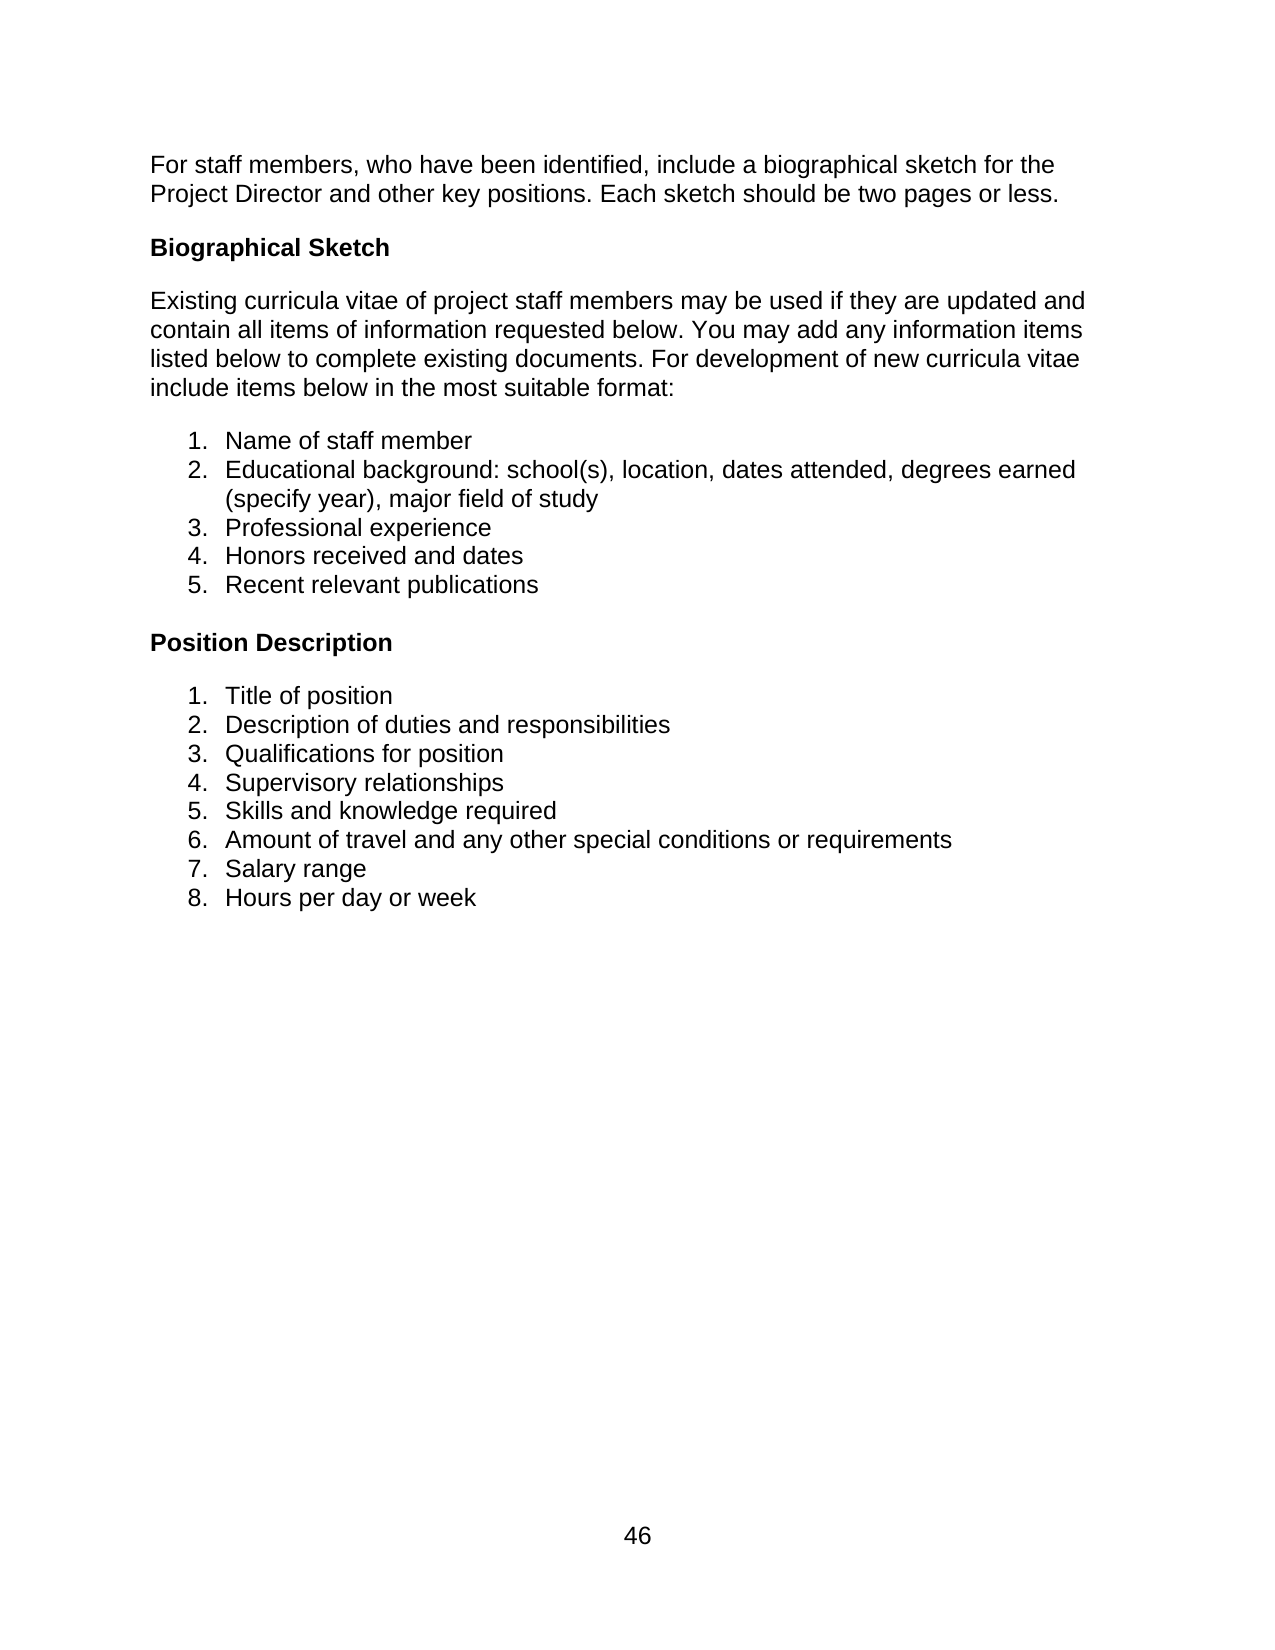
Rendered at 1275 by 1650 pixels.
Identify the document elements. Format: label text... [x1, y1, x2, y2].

list Name of staff member [187, 426, 1125, 455]
list Supervisory relationships [187, 767, 1125, 796]
text For staff members, who have been identified, include a biographical sketch for the Project Director and other key positions. Each sketch should be two pages or less. [150, 150, 1125, 207]
list Honors received and dates [187, 541, 1125, 570]
text Biographical Sketch [150, 232, 1125, 261]
list Title of position [187, 681, 1125, 710]
list Professional experience [187, 512, 1125, 541]
list Hours per day or week [187, 882, 1125, 911]
list Salary range [187, 854, 1125, 882]
text Existing curricula vitae of project staff members may be used if they are updated and contain all items of information requested below. You may add any information items listed below to complete existing documents. For development of new curricula vitae include items below in the most suitable format: [150, 286, 1125, 401]
text Position Description [150, 627, 1125, 656]
list Recent relevant publications [187, 570, 1125, 599]
list Skills and knowledge required [187, 796, 1125, 825]
list Description of duties and responsibilities [187, 710, 1125, 739]
list Amount of travel and any other special conditions or requirements [187, 825, 1125, 854]
list Qualifications for position [187, 739, 1125, 767]
list Educational background: school(s), location, dates attended, degrees earned (specify year), major field of study [187, 455, 1125, 512]
